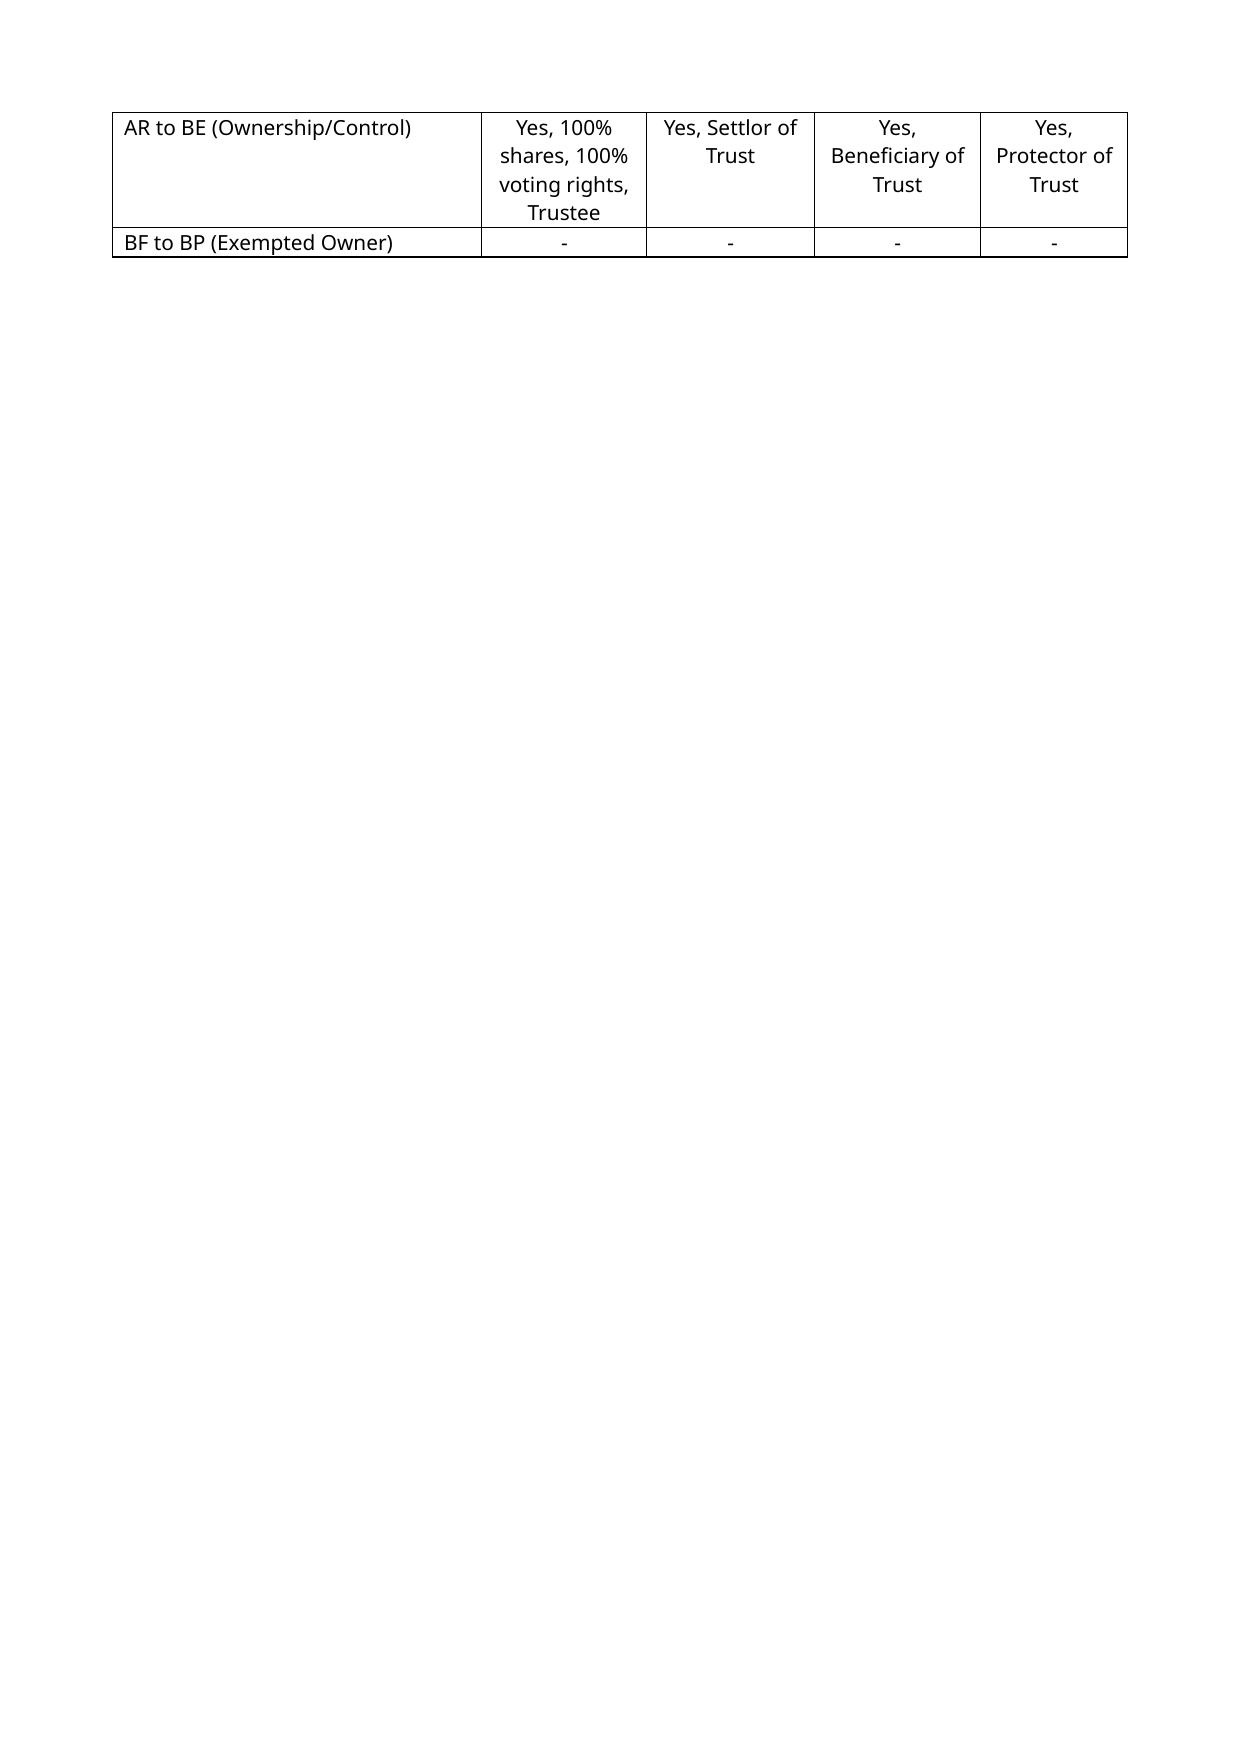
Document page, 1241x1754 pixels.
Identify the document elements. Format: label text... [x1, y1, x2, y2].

table_cell Yes, Beneficiary of Trust [815, 113, 980, 227]
table_cell AR to BE (Ownership/Control) [113, 113, 481, 227]
table_cell Yes, Settlor of Trust [647, 113, 814, 227]
table_cell - [981, 228, 1127, 256]
table_cell - [815, 228, 980, 256]
table_cell - [482, 228, 646, 256]
table_cell BF to BP (Exempted Owner) [113, 228, 481, 256]
table_cell Yes, 100% shares, 100% voting rights, Trustee [482, 113, 646, 227]
table_cell - [647, 228, 814, 256]
table_cell Yes, Protector of Trust [981, 113, 1127, 227]
